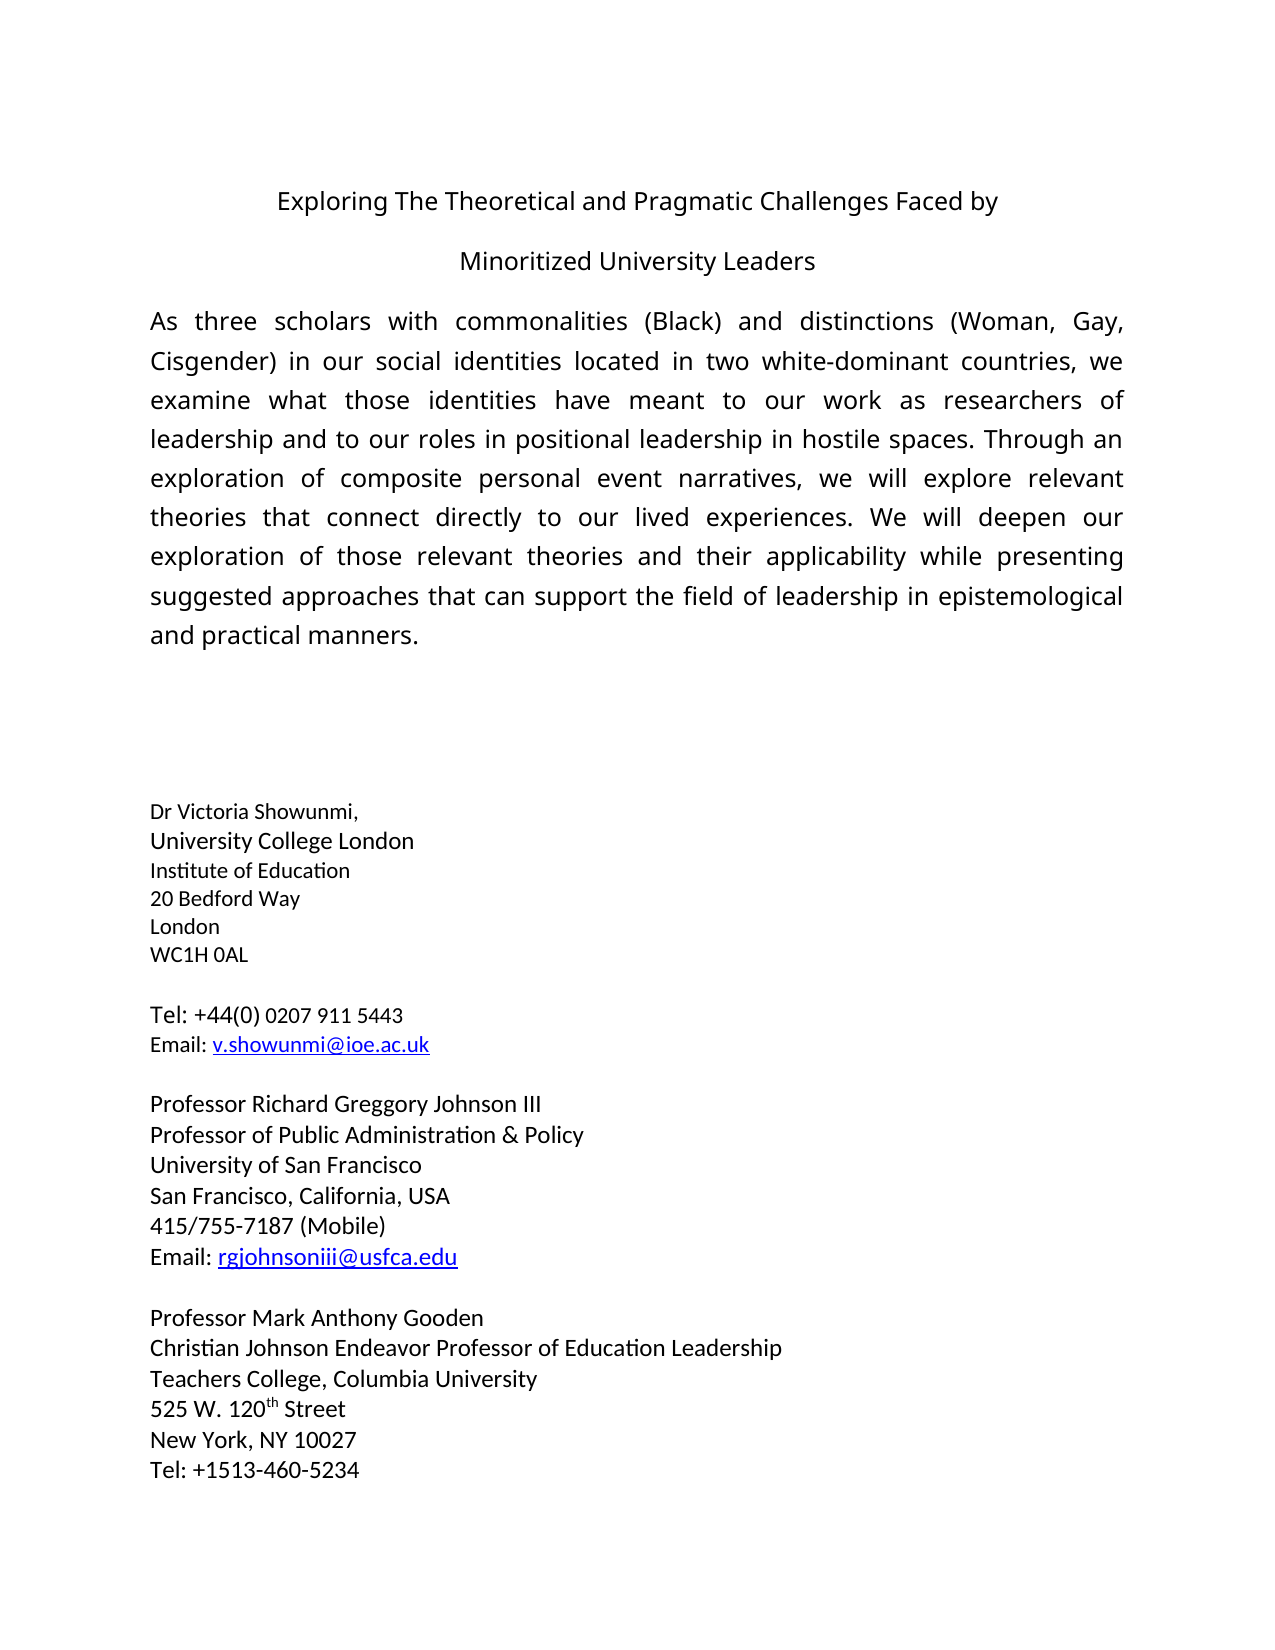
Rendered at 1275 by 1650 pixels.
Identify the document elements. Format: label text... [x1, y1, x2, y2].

text San Francisco, California, USA [150, 1180, 1125, 1210]
text Christian Johnson Endeavor Professor of Education Leadership [150, 1332, 1125, 1363]
text Minoritized University Leaders [150, 244, 1125, 278]
text Tel: +1513-460-5234 [150, 1454, 1125, 1485]
text 20 Bedford Way [150, 884, 1125, 912]
text As three scholars with commonalities (Black) and distinctions (Woman, Gay, Cisgender) in our social identities located in two white-dominant countries, we examine what those identities have meant to our work as researchers of leadership and to our roles in positional leadership in hostile spaces. Through an exploration of composite personal event narratives, we will explore relevant theories that connect directly to our lived experiences. We will deepen our exploration of those relevant theories and their applicability while presenting suggested approaches that can support the field of leadership in epistemological and practical manners. [150, 304, 1125, 651]
text London [150, 912, 1125, 940]
text University of San Francisco [150, 1149, 1125, 1180]
text Tel: +44(0) 0207 911 5443 [150, 998, 1125, 1030]
text Professor of Public Administration & Policy [150, 1119, 1125, 1149]
text WC1H 0AL [150, 940, 1125, 968]
text Dr Victoria Showunmi, [150, 797, 1125, 825]
text Email: rgjohnsoniii@usfca.edu [150, 1241, 1125, 1271]
text Email: v.showunmi@ioe.ac.uk [150, 1030, 1125, 1058]
text 525 W. 120th Street [150, 1393, 1125, 1424]
text New York, NY 10027 [150, 1424, 1125, 1454]
text Institute of Education [150, 856, 1125, 884]
text 415/755-7187 (Mobile) [150, 1210, 1125, 1241]
text Exploring The Theoretical and Pragmatic Challenges Faced by [150, 184, 1125, 218]
text Professor Mark Anthony Gooden [150, 1302, 1125, 1332]
text Professor Richard Greggory Johnson III [150, 1088, 1125, 1119]
text Teachers College, Columbia University [150, 1363, 1125, 1393]
text University College London [150, 825, 1125, 856]
